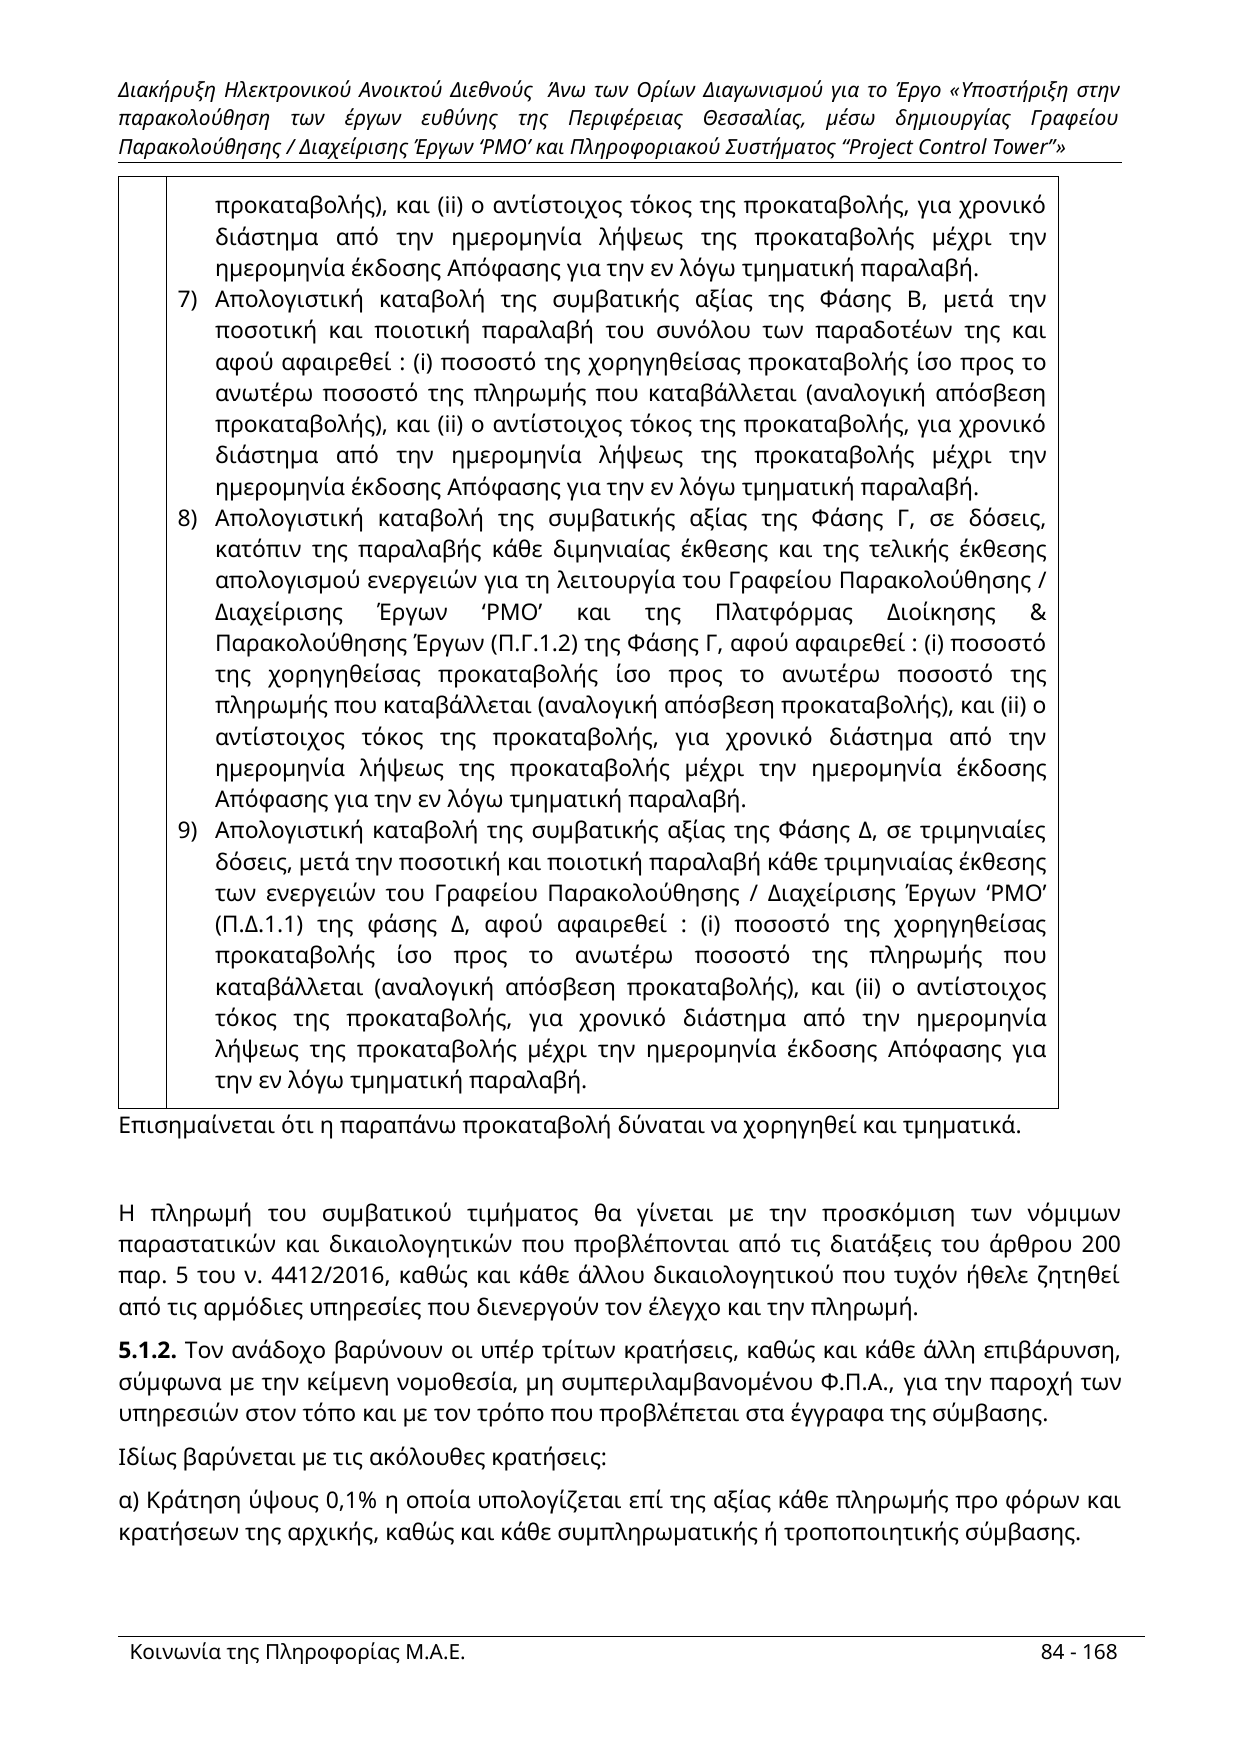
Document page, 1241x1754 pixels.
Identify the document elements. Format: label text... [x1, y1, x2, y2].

text Ιδίως βαρύνεται με τις ακόλουθες κρατήσεις: [118, 1441, 1122, 1472]
table_cell 3) [119, 177, 166, 1108]
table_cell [167, 177, 1058, 1108]
text α) Κράτηση ύψους 0,1% η οποία υπολογίζεται επί της αξίας κάθε πληρωμής προ φόρων και κρατήσεων της αρχικής, καθώς και κάθε συμπληρωματικής ή τροποποιητικής σύμβασης. [118, 1484, 1122, 1547]
text Η πληρωμή του συμβατικού τιμήματος θα γίνεται με την προσκόμιση των νόμιμων παραστατικών και δικαιολογητικών που προβλέπονται από τις διατάξεις του άρθρου 200 παρ. 5 του ν. 4412/2016, καθώς και κάθε άλλου δικαιολογητικού που τυχόν ήθελε ζητηθεί από τις αρμόδιες υπηρεσίες που διενεργούν τον έλεγχο και την πληρωμή. [118, 1197, 1122, 1322]
text 5.1.2. Toν ανάδοχο βαρύνουν οι υπέρ τρίτων κρατήσεις, καθώς και κάθε άλλη επιβάρυνση, σύμφωνα με την κείμενη νομοθεσία, μη συμπεριλαμβανομένου Φ.Π.Α., για την παροχή των υπηρεσιών στον τόπο και με τον τρόπο που προβλέπεται στα έγγραφα της σύμβασης. [118, 1334, 1122, 1428]
text Επισημαίνεται ότι η παραπάνω προκαταβολή δύναται να χορηγηθεί και τμηματικά. [118, 1109, 1122, 1141]
